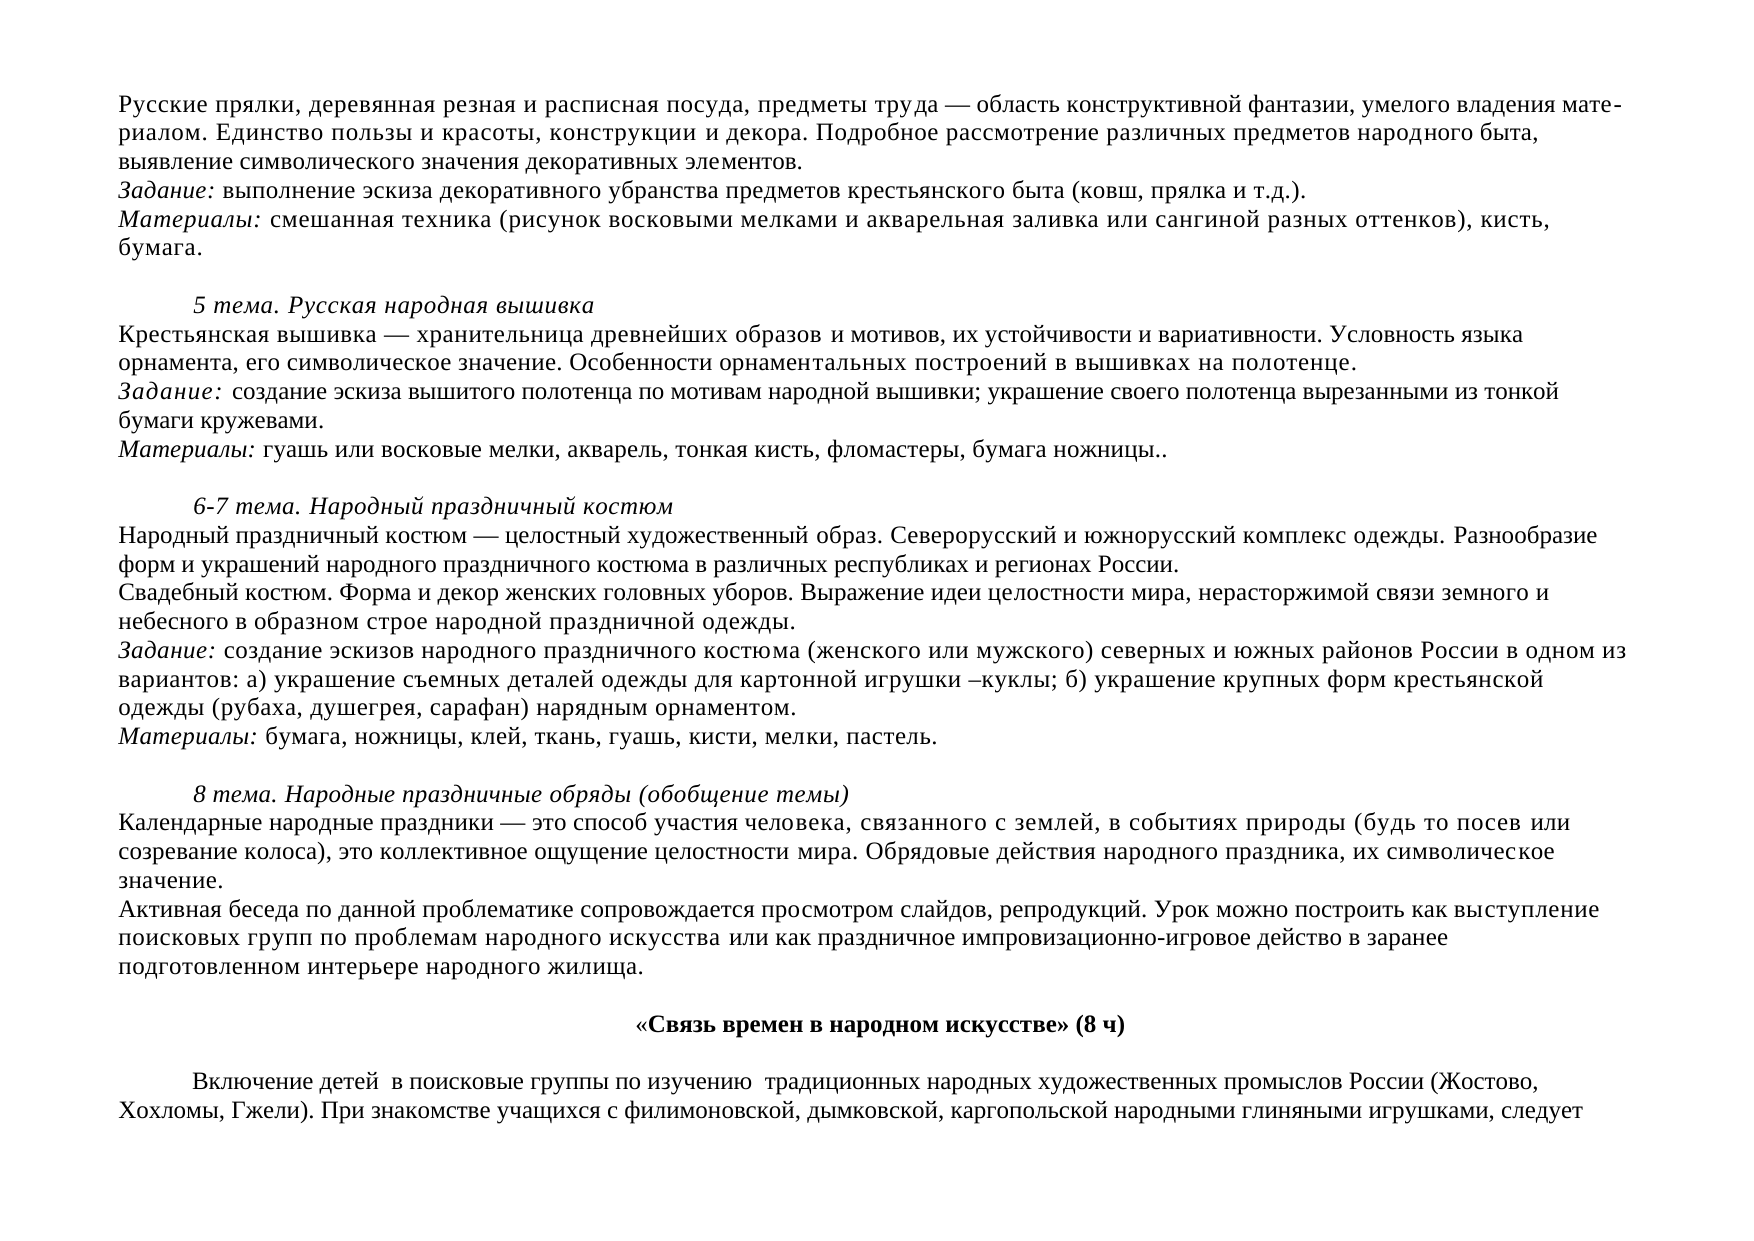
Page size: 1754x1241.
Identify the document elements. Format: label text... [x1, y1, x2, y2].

text Крестьянская вышивка — хранительница древнейших образов и мотивов, их устойчивости и вариативности. Условность языка орнамента, его символическое значение. Особенности орнаментальных построений в вышивках на полотенце. [118, 319, 1636, 376]
text 5 тема. Русская народная вышивка [193, 290, 1636, 319]
text Активная беседа по данной проблематике сопровождается просмотром слайдов, репродукций. Урок можно построить как выступление поисковых групп по проблемам народного искусства или как праздничное импровизационно-игровое действо в заранее подготовленном интерьере народного жилища. [118, 894, 1636, 980]
text Задание: создание эскиза вышитого полотенца по мотивам народной вышивки; украшение своего полотенца вырезанными из тонкой бумаги кружевами. [118, 376, 1636, 434]
text Задание: выполнение эскиза декоративного убранства предметов крестьянского быта (ковш, прялка и т.д.). [118, 175, 1636, 204]
text Народный праздничный костюм — целостный художественный образ. Северорусский и южнорусский комплекс одежды. Разнообразие форм и украшений народного праздничного костюма в различных республиках и регионах России. [118, 520, 1636, 577]
text Свадебный костюм. Форма и декор женских головных уборов. Выражение идеи целостности мира, нерасторжимой связи земного и небесного в образном строе народной праздничной одежды. [118, 577, 1636, 635]
text 6-7 тема. Народный праздничный костюм [193, 491, 1636, 520]
text «Связь времен в народном искусстве» (8 ч) [118, 1009, 1636, 1037]
text 8 тема. Народные праздничные обряды (обобщение темы) [193, 779, 1636, 807]
text Материалы: бумага, ножницы, клей, ткань, гуашь, кисти, мелки, пастель. [118, 721, 1636, 750]
text Русские прялки, деревянная резная и расписная посуда, предметы труда — область конструктивной фантазии, умелого владения материалом. Единство пользы и красоты, конструкции и декора. Подробное рассмотрение различных предметов народного быта, выявление символического значения декоративных элементов. [118, 89, 1636, 175]
text Задание: создание эскизов народного праздничного костюма (женского или мужского) северных и южных районов России в одном из вариантов: а) украшение съемных деталей одежды для картонной игрушки –куклы; б) украшение крупных форм крестьянской одежды (рубаха, душегрея, сарафан) нарядным орнаментом. [118, 635, 1636, 721]
text Материалы: гуашь или восковые мелки, акварель, тонкая кисть, фломастеры, бумага ножницы.. [118, 434, 1636, 462]
text Календарные народные праздники — это способ участия человека, связанного с землей, в событиях природы (будь то посев или созревание колоса), это коллективное ощущение целостности мира. Обрядовые действия народного праздника, их символическое значение. [118, 807, 1636, 894]
text Материалы: смешанная техника (рисунок восковыми мелками и акварельная заливка или сангиной разных оттенков), кисть, бумага. [118, 204, 1636, 261]
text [118, 1066, 1636, 1124]
